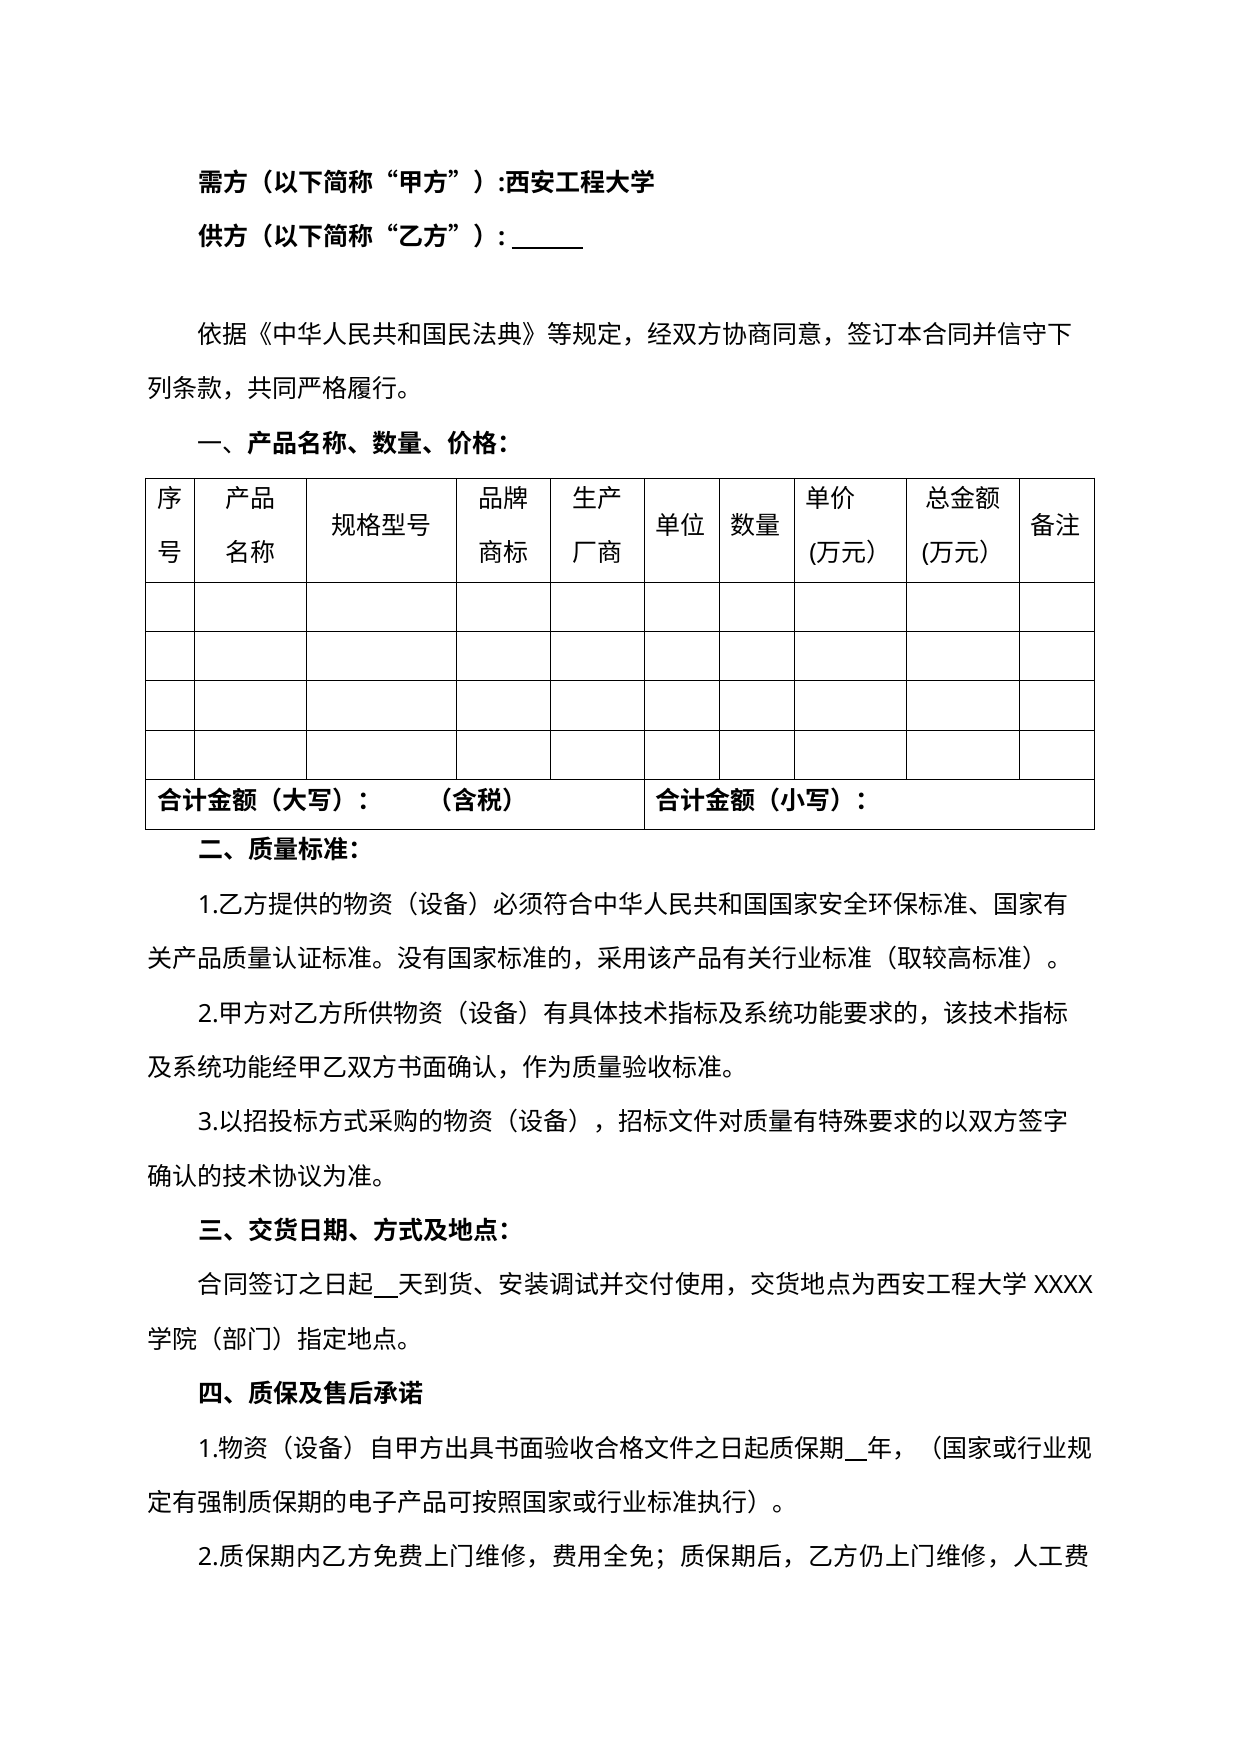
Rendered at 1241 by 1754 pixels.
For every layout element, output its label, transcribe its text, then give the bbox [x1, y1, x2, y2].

table_cell [720, 583, 794, 631]
table_cell [551, 681, 644, 730]
table_cell [645, 731, 719, 779]
table_cell [551, 731, 644, 779]
text 四、质保及售后承诺 [148, 1374, 1093, 1410]
table_cell [195, 731, 306, 779]
table_header 生产 厂商 [551, 479, 644, 582]
table_header 数量 [720, 479, 794, 582]
table_cell [146, 583, 194, 631]
table_cell [551, 632, 644, 680]
text 3.以招投标方式采购的物资（设备），招标文件对质量有特殊要求的以双方签字确认的技术协议为准。 [148, 1102, 1093, 1192]
table_cell 合计金额（小写）： [645, 780, 1094, 829]
table_cell [146, 681, 194, 730]
table_cell [195, 681, 306, 730]
table_cell [795, 681, 906, 730]
table_header 品牌 商标 [457, 479, 550, 582]
text 2.甲方对乙方所供物资（设备）有具体技术指标及系统功能要求的，该技术指标及系统功能经甲乙双方书面确认，作为质量验收标准。 [148, 993, 1093, 1084]
table_cell [645, 583, 719, 631]
table_cell [307, 632, 456, 680]
table_header 单位 [645, 479, 719, 582]
text 二、质量标准： [148, 830, 1093, 866]
table_header 规格型号 [307, 479, 456, 582]
table_cell [907, 681, 1019, 730]
table_cell [645, 681, 719, 730]
table_cell [720, 731, 794, 779]
table_cell [645, 632, 719, 680]
text 依据《中华人民共和国民法典》等规定，经双方协商同意，签订本合同并信守下列条款，共同严格履行。 [148, 314, 1093, 405]
text 三、交货日期、方式及地点： [148, 1211, 1093, 1247]
table_cell [551, 583, 644, 631]
table_cell [457, 731, 550, 779]
table_header 产品 名称 [195, 479, 306, 582]
table_cell [146, 731, 194, 779]
text 1.物资（设备）自甲方出具书面验收合格文件之日起质保期 年，（国家或行业规定有强制质保期的电子产品可按照国家或行业标准执行）。 [148, 1428, 1093, 1519]
table_cell [195, 632, 306, 680]
table_header 总金额 (万元） [907, 479, 1019, 582]
table_cell [457, 583, 550, 631]
table_header 单价 (万元） [795, 479, 906, 582]
table_cell [457, 632, 550, 680]
table_cell [795, 731, 906, 779]
table_cell [1020, 632, 1094, 680]
table_cell [307, 731, 456, 779]
text 供方（以下简称“乙方”）: [148, 216, 1093, 253]
table_cell [307, 681, 456, 730]
table_cell [146, 632, 194, 680]
table_header 备注 [1020, 479, 1094, 582]
text 合同签订之日起 天到货、安装调试并交付使用，交货地点为西安工程大学XXXX学院（部门）指定地点。 [148, 1265, 1093, 1356]
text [148, 1537, 1093, 1573]
table_cell [907, 731, 1019, 779]
table_cell [907, 632, 1019, 680]
text 需方（以下简称“甲方”）:西安工程大学 [148, 162, 1093, 198]
table_header 序号 [146, 479, 194, 582]
text 1.乙方提供的物资（设备）必须符合中华人民共和国国家安全环保标准、国家有关产品质量认证标准。没有国家标准的，采用该产品有关行业标准（取较高标准）。 [148, 884, 1093, 975]
table_cell [457, 681, 550, 730]
table_cell [907, 583, 1019, 631]
table_cell [1020, 731, 1094, 779]
table_cell [1020, 681, 1094, 730]
table_cell [307, 583, 456, 631]
table_cell [795, 632, 906, 680]
table_cell [1020, 583, 1094, 631]
table_cell [720, 681, 794, 730]
text 一、产品名称、数量、价格： [148, 423, 1093, 459]
table_cell [795, 583, 906, 631]
table_cell [195, 583, 306, 631]
table_cell 合计金额（大写）： （含税） [146, 780, 644, 829]
table_cell [720, 632, 794, 680]
